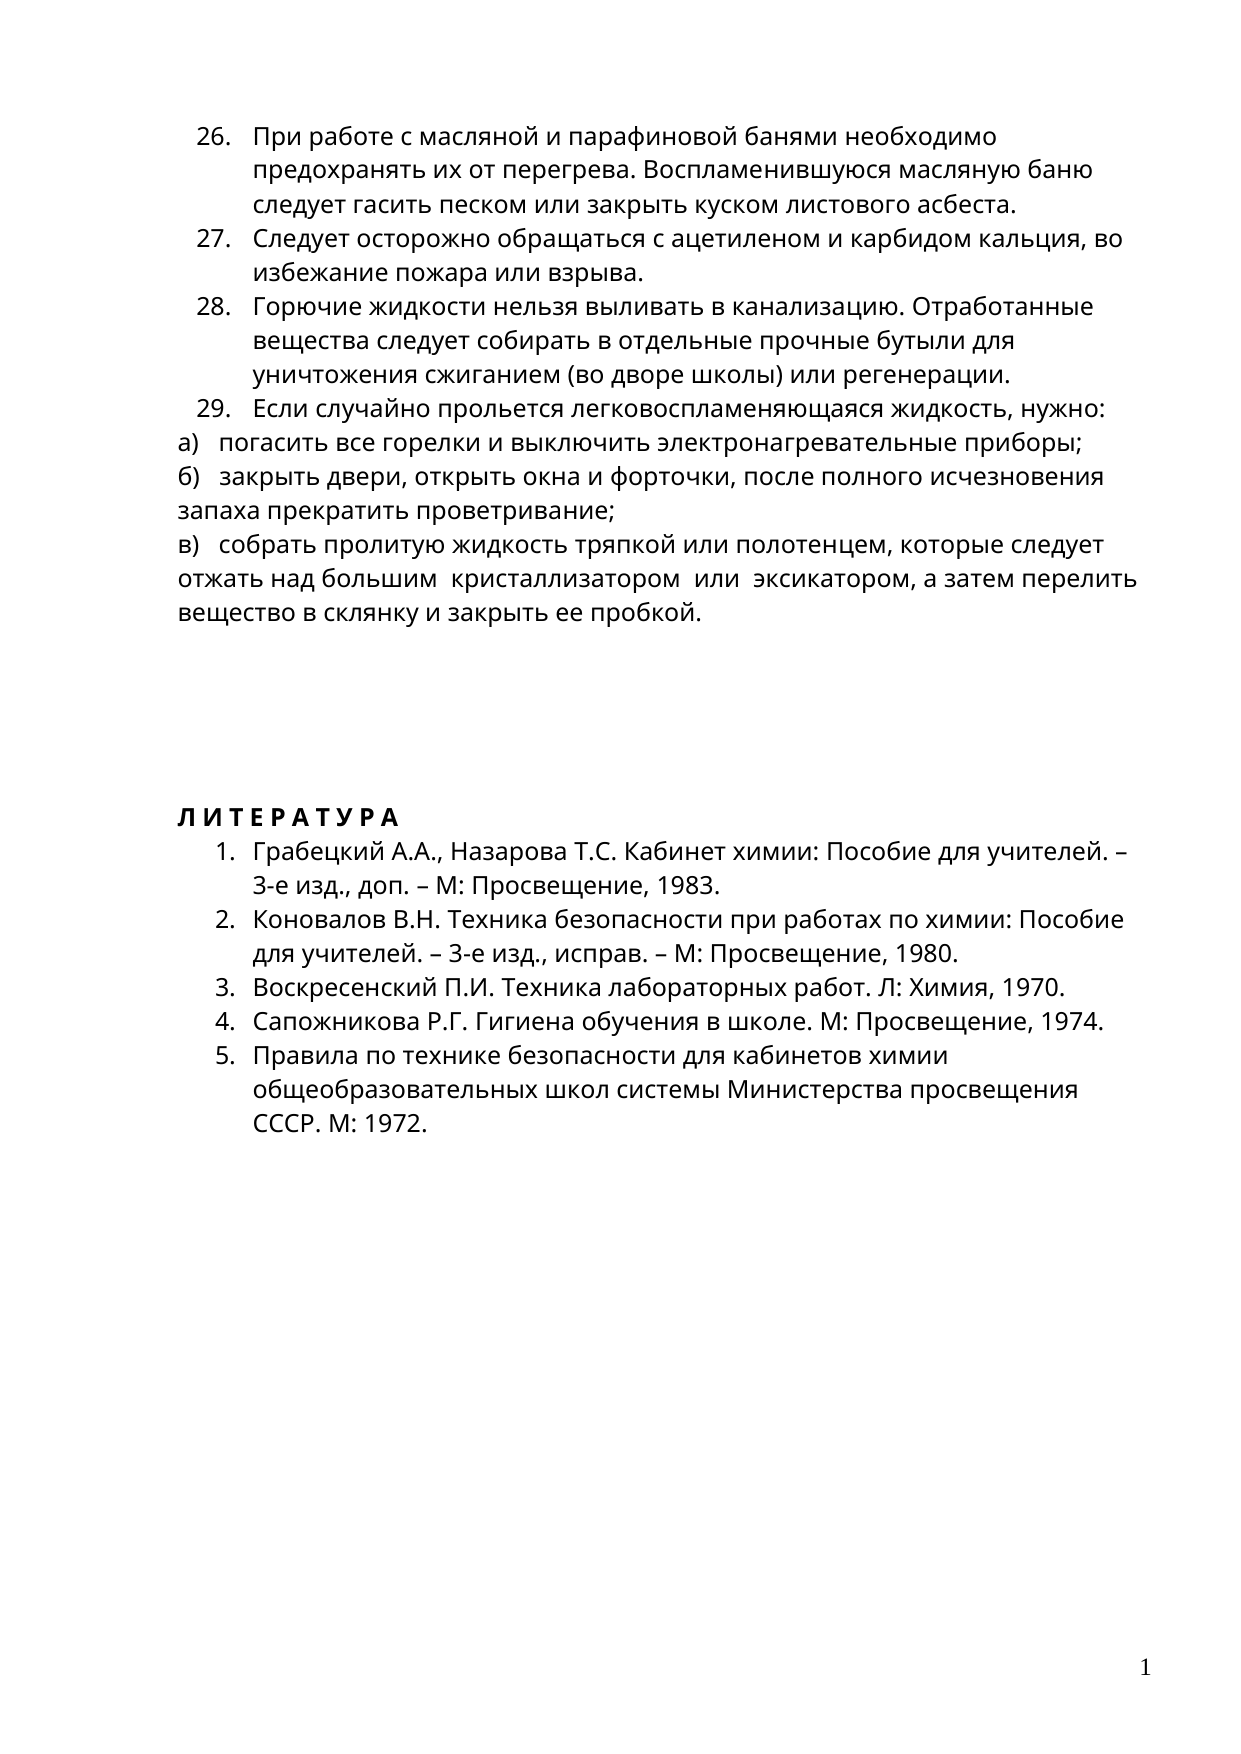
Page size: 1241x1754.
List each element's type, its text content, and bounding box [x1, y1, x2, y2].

list Следует осторожно обращаться с ацетиленом и карбидом кальция, во избежание пожара или взрыва. [196, 220, 1152, 288]
list Сапожникова Р.Г. Гигиена обучения в школе. М: Просвещение, 1974. [215, 1004, 1152, 1038]
list Если случайно прольется легковоспламеняющаяся жидкость, нужно: [196, 391, 1152, 425]
list При работе с масляной и парафиновой банями необходимо предохранять их от перегрева. Воспламенившуюся масляную баню следует гасить песком или закрыть куском листового асбеста. [196, 118, 1152, 220]
list Коновалов В.Н. Техника безопасности при работах по химии: Пособие для учителей. – 3-е изд., исправ. – М: Просвещение, 1980. [215, 902, 1152, 970]
text а) погасить все горелки и выключить электронагревательные приборы; [177, 425, 1152, 459]
list Грабецкий А.А., Назарова Т.С. Кабинет химии: Пособие для учителей. – 3-е изд., доп. – М: Просвещение, 1983. [215, 833, 1152, 902]
list Воскресенский П.И. Техника лабораторных работ. Л: Химия, 1970. [215, 970, 1152, 1004]
text б) закрыть двери, открыть окна и форточки, после полного исчезновения запаха прекратить проветривание; [177, 459, 1152, 527]
list Правила по технике безопасности для кабинетов химии общеобразовательных школ системы Министерства просвещения СССР. М: 1972. [215, 1038, 1152, 1140]
text Литература [177, 799, 1152, 833]
list Горючие жидкости нельзя выливать в канализацию. Отработанные вещества следует собирать в отдельные прочные бутыли для уничтожения сжиганием (во дворе школы) или регенерации. [196, 288, 1152, 391]
text в) собрать пролитую жидкость тряпкой или полотенцем, которые следует отжать над большим кристаллизатором или эксикатором, а затем перелить вещество в склянку и закрыть ее пробкой. [177, 527, 1152, 629]
